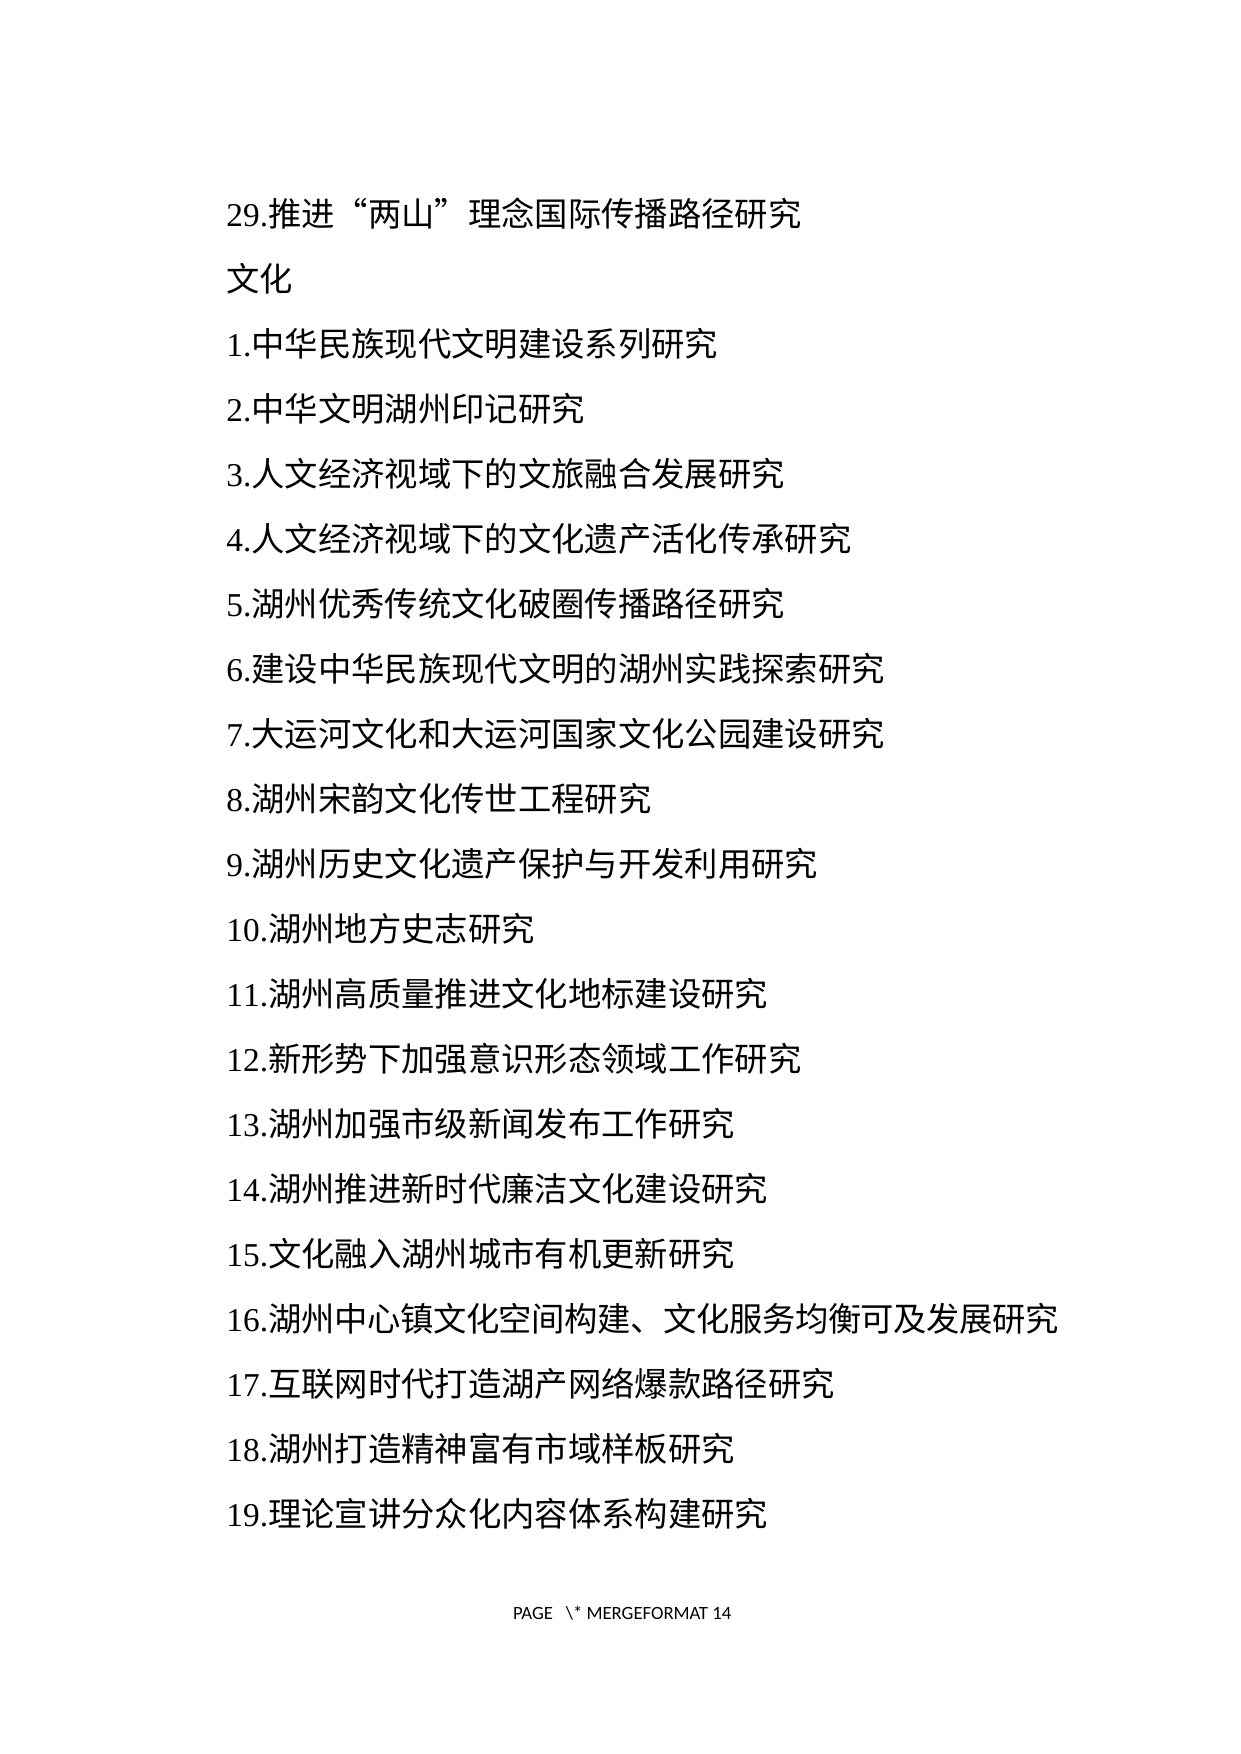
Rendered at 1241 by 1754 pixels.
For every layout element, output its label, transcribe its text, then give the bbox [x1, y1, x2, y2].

text 19.理论宣讲分众化内容体系构建研究 [159, 1480, 1081, 1545]
text 15.文化融入湖州城市有机更新研究 [159, 1220, 1081, 1285]
text 11.湖州高质量推进文化地标建设研究 [159, 960, 1081, 1025]
text 7.大运河文化和大运河国家文化公园建设研究 [159, 700, 1081, 765]
text 16.湖州中心镇文化空间构建、文化服务均衡可及发展研究 [159, 1285, 1081, 1350]
text 18.湖州打造精神富有市域样板研究 [159, 1415, 1081, 1480]
text 17.互联网时代打造湖产网络爆款路径研究 [159, 1350, 1081, 1415]
text 6.建设中华民族现代文明的湖州实践探索研究 [159, 635, 1081, 700]
text 8.湖州宋韵文化传世工程研究 [159, 765, 1081, 830]
text 29.推进“两山”理念国际传播路径研究 [159, 180, 1081, 245]
text 10.湖州地方史志研究 [159, 895, 1081, 960]
text 4.人文经济视域下的文化遗产活化传承研究 [159, 505, 1081, 570]
text 14.湖州推进新时代廉洁文化建设研究 [159, 1155, 1081, 1220]
text 文化 [159, 245, 1081, 310]
text 3.人文经济视域下的文旅融合发展研究 [159, 440, 1081, 505]
text 12.新形势下加强意识形态领域工作研究 [159, 1025, 1081, 1090]
text 2.中华文明湖州印记研究 [159, 375, 1081, 440]
text 5.湖州优秀传统文化破圈传播路径研究 [159, 570, 1081, 635]
text 1.中华民族现代文明建设系列研究 [159, 310, 1081, 375]
text 9.湖州历史文化遗产保护与开发利用研究 [159, 830, 1081, 895]
text 13.湖州加强市级新闻发布工作研究 [159, 1090, 1081, 1155]
